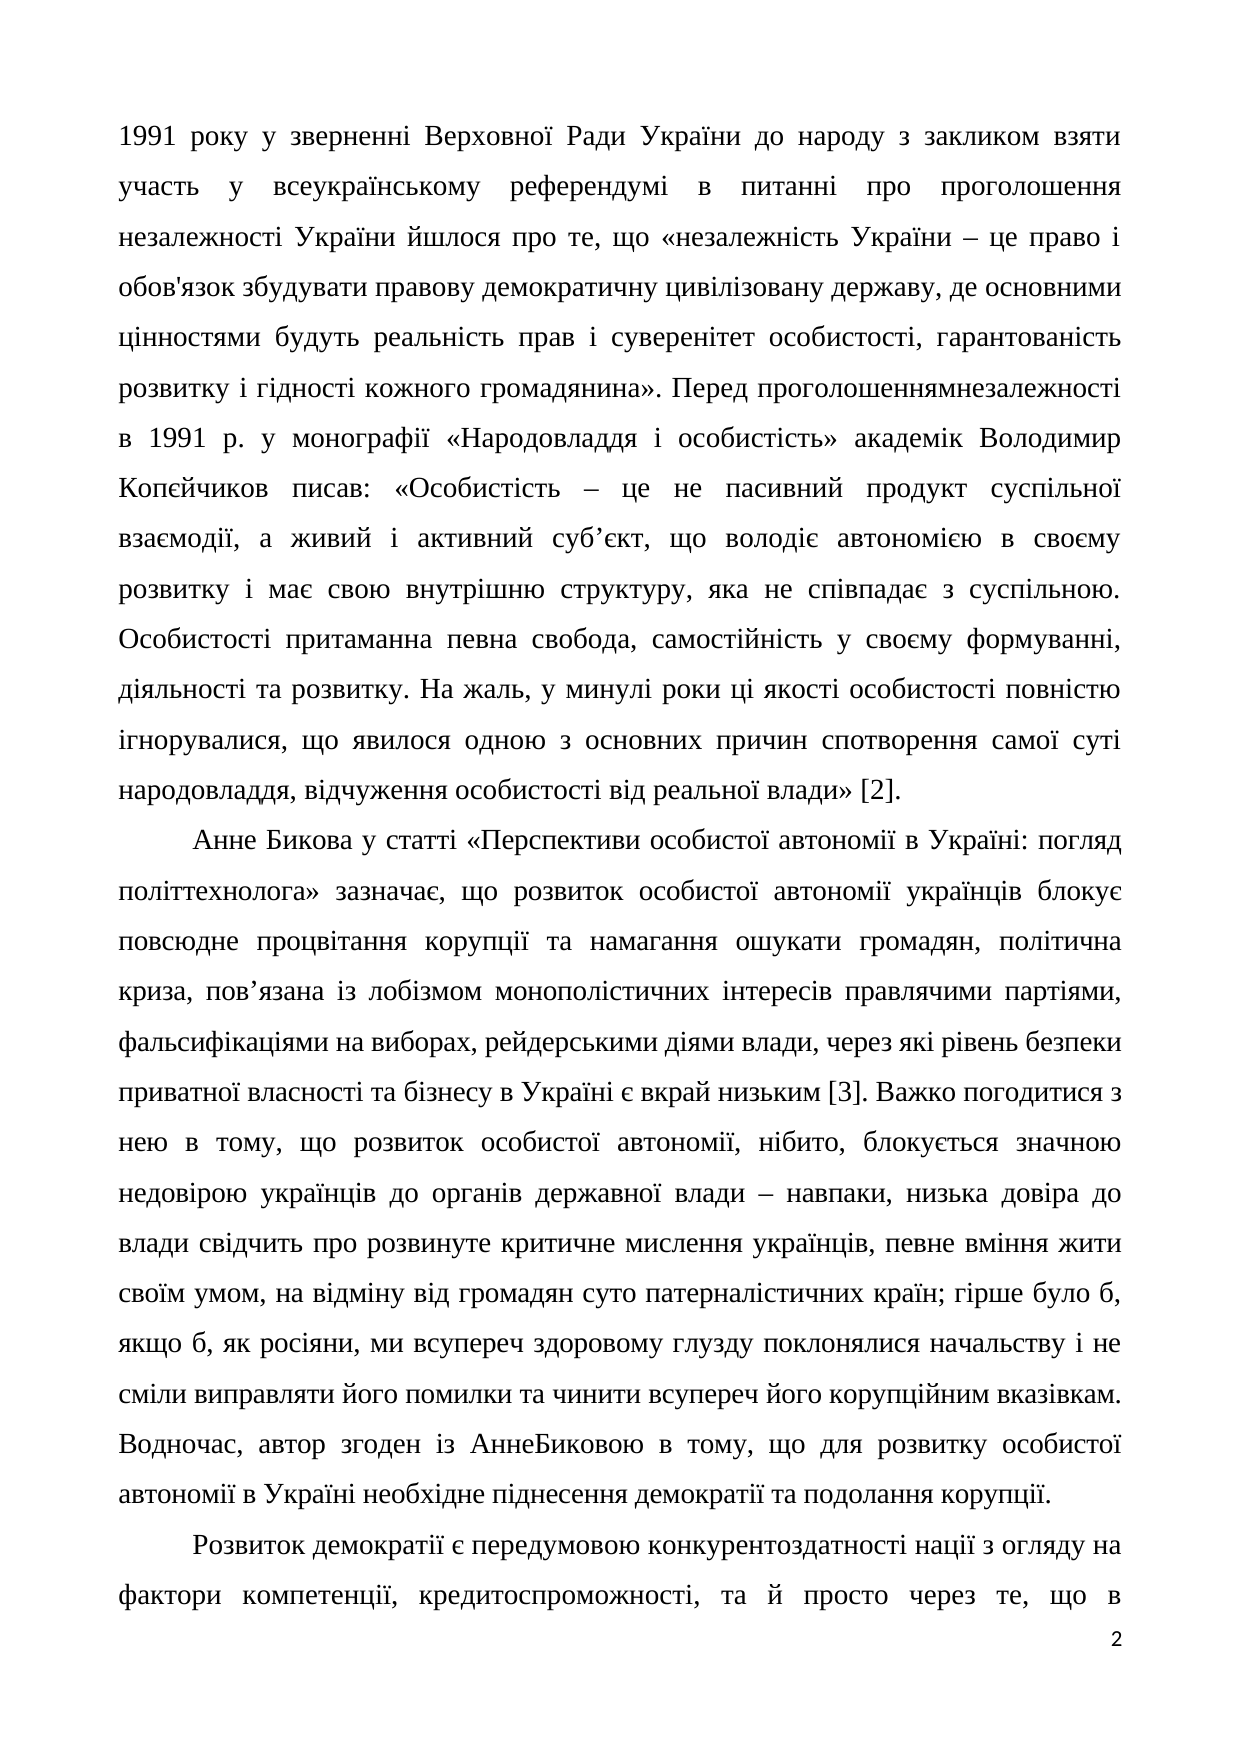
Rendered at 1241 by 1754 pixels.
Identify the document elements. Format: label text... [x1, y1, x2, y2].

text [118, 1527, 1122, 1611]
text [118, 118, 1122, 806]
text Анне Бикова у статті «Перспективи особистої автономії в Україні: погляд політтехнолога» зазначає, що розвиток особистої автономії українців блокує повсюдне процвітання корупції та намагання ошукати громадян, політична криза, пов’язана із лобізмом монополістичних інтересів правлячими партіями, фальсифікаціями на виборах, рейдерськими діями влади, через які рівень безпеки приватної власності та бізнесу в Україні є вкрай низьким [3]. Важко погодитися з нею в тому, що розвиток особистої автономії, нібито, блокується значною недовірою українців до органів державної влади – навпаки, низька довіра до влади свідчить про розвинуте критичне мислення українців, певне вміння жити своїм умом, на відміну від громадян суто патерналістичних країн; гірше було б, якщо б, як росіяни, ми всупереч здоровому глузду поклонялися начальству і не сміли виправляти його помилки та чинити всупереч його корупційним вказівкам. Водночас, автор згоден із АннеБиковою в тому, що для розвитку особистої автономії в Україні необхідне піднесення демократії та подолання корупції. [118, 822, 1122, 1510]
